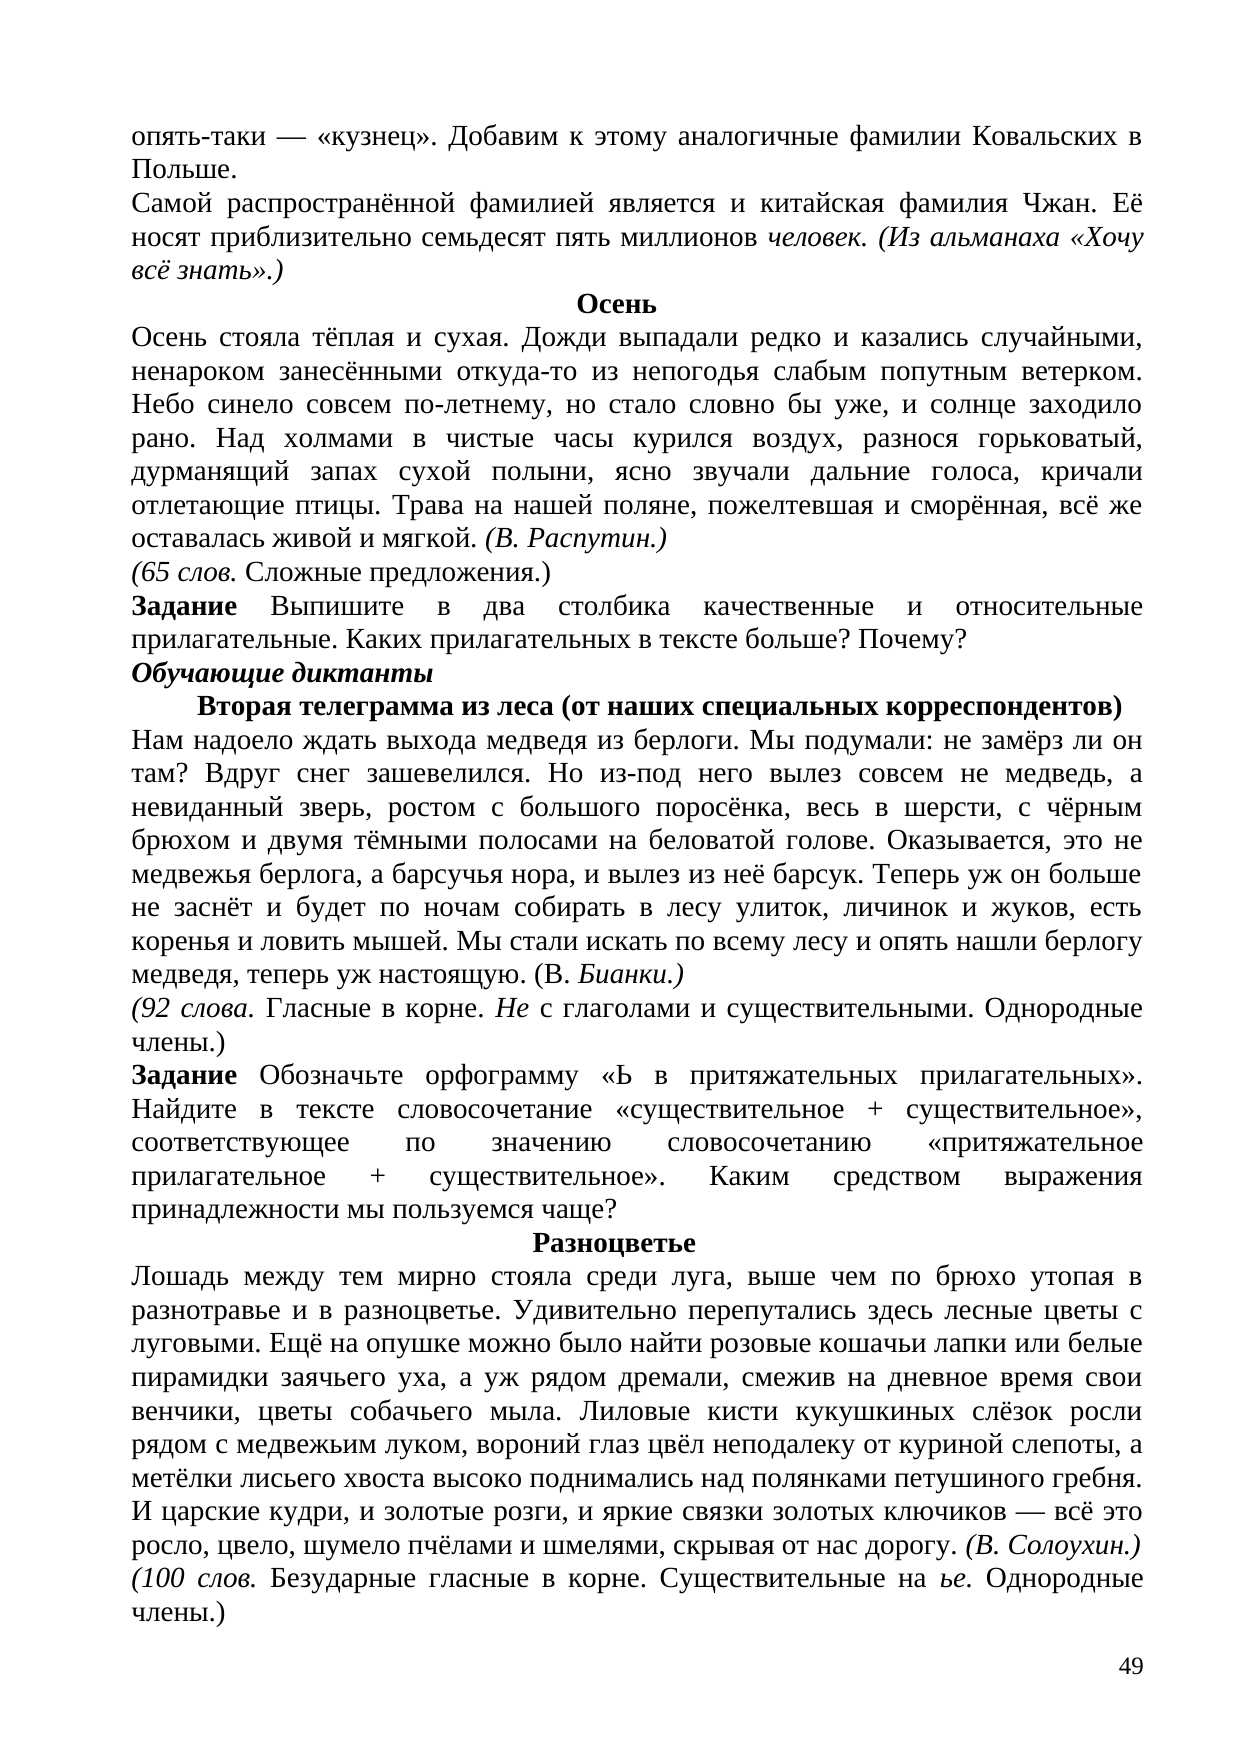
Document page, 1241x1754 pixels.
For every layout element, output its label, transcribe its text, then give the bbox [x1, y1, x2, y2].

text Вторая телеграмма из леса (от наших специальных корреспондентов) [131, 688, 1144, 722]
text (100 слов. Безударные гласные в корне. Существительные на ье. Однородные члены.) [131, 1560, 1144, 1627]
subtitle Обучающие диктанты [131, 655, 1144, 688]
text Осень [131, 286, 1144, 319]
text Нам надоело ждать выхода медведя из берлоги. Мы подумали: не замёрз ли он там? Вдруг снег зашевелился. Но из-под него вылез совсем не медведь, а невиданный зверь, ростом с большого поросёнка, весь в шерсти, с чёрным брюхом и двумя тёмными полосами на беловатой голове. Оказывается, это не медвежья берлога, а барсучья нора, и вылез из неё барсук. Теперь уж он больше не заснёт и будет по ночам собирать в лесу улиток, личинок и жуков, есть коренья и ловить мышей. Мы стали искать по всему лесу и опять нашли берлогу медведя, теперь уж настоящую. (В. Бианки.) [131, 722, 1144, 990]
text Задание Выпишите в два столбика качественные и относительные прилагательные. Каких прилагательных в тексте больше? Почему? [131, 588, 1144, 655]
text Осень стояла тёплая и сухая. Дожди выпадали редко и казались случайными, ненароком занесёнными откуда-то из непогодья слабым попутным ветерком. Небо синело совсем по-летнему, но стало словно бы уже, и солнце заходило рано. Над холмами в чистые часы курился воздух, разнося горьковатый, дурманящий запах сухой полыни, ясно звучали дальние голоса, кричали отлетающие птицы. Трава на нашей поляне, пожелтевшая и сморённая, всё же оставалась живой и мягкой. (В. Распутин.) [131, 319, 1144, 554]
text Разноцветье [131, 1225, 1144, 1258]
text Задание Обозначьте орфограмму «Ь в притяжательных прилагательных». Найдите в тексте словосочетание «существительное + существительное», соответствующее по значению словосочетанию «притяжательное прилагательное + существительное». Каким средством выражения принадлежности мы пользуемся чаще? [131, 1057, 1144, 1225]
text (65 слов. Сложные предложения.) [131, 554, 1144, 588]
text Лошадь между тем мирно стояла среди луга, выше чем по брюхо утопая в разнотравье и в разноцветье. Удивительно перепутались здесь лесные цветы с луговыми. Ещё на опушке можно было найти розовые кошачьи лапки или белые пирамидки заячьего уха, а уж рядом дремали, смежив на дневное время свои венчики, цветы собачьего мыла. Лиловые кисти кукушкиных слёзок росли рядом с медвежьим луком, вороний глаз цвёл неподалеку от куриной слепоты, а метёлки лисьего хвоста высоко поднимались над полянками петушиного гребня. И царские кудри, и золотые розги, и яркие связки золотых ключиков — всё это росло, цвело, шумело пчёлами и шмелями, скрывая от нас дорогу. (В. Солоухин.) [131, 1258, 1144, 1560]
text (92 слова. Гласные в корне. Не с глаголами и существительными. Однородные члены.) [131, 990, 1144, 1057]
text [131, 118, 1144, 185]
text Самой распространённой фамилией является и китайская фамилия Чжан. Её носят приблизительно семьдесят пять миллионов человек. (Из альманаха «Хочу всё знать».) [131, 185, 1144, 286]
